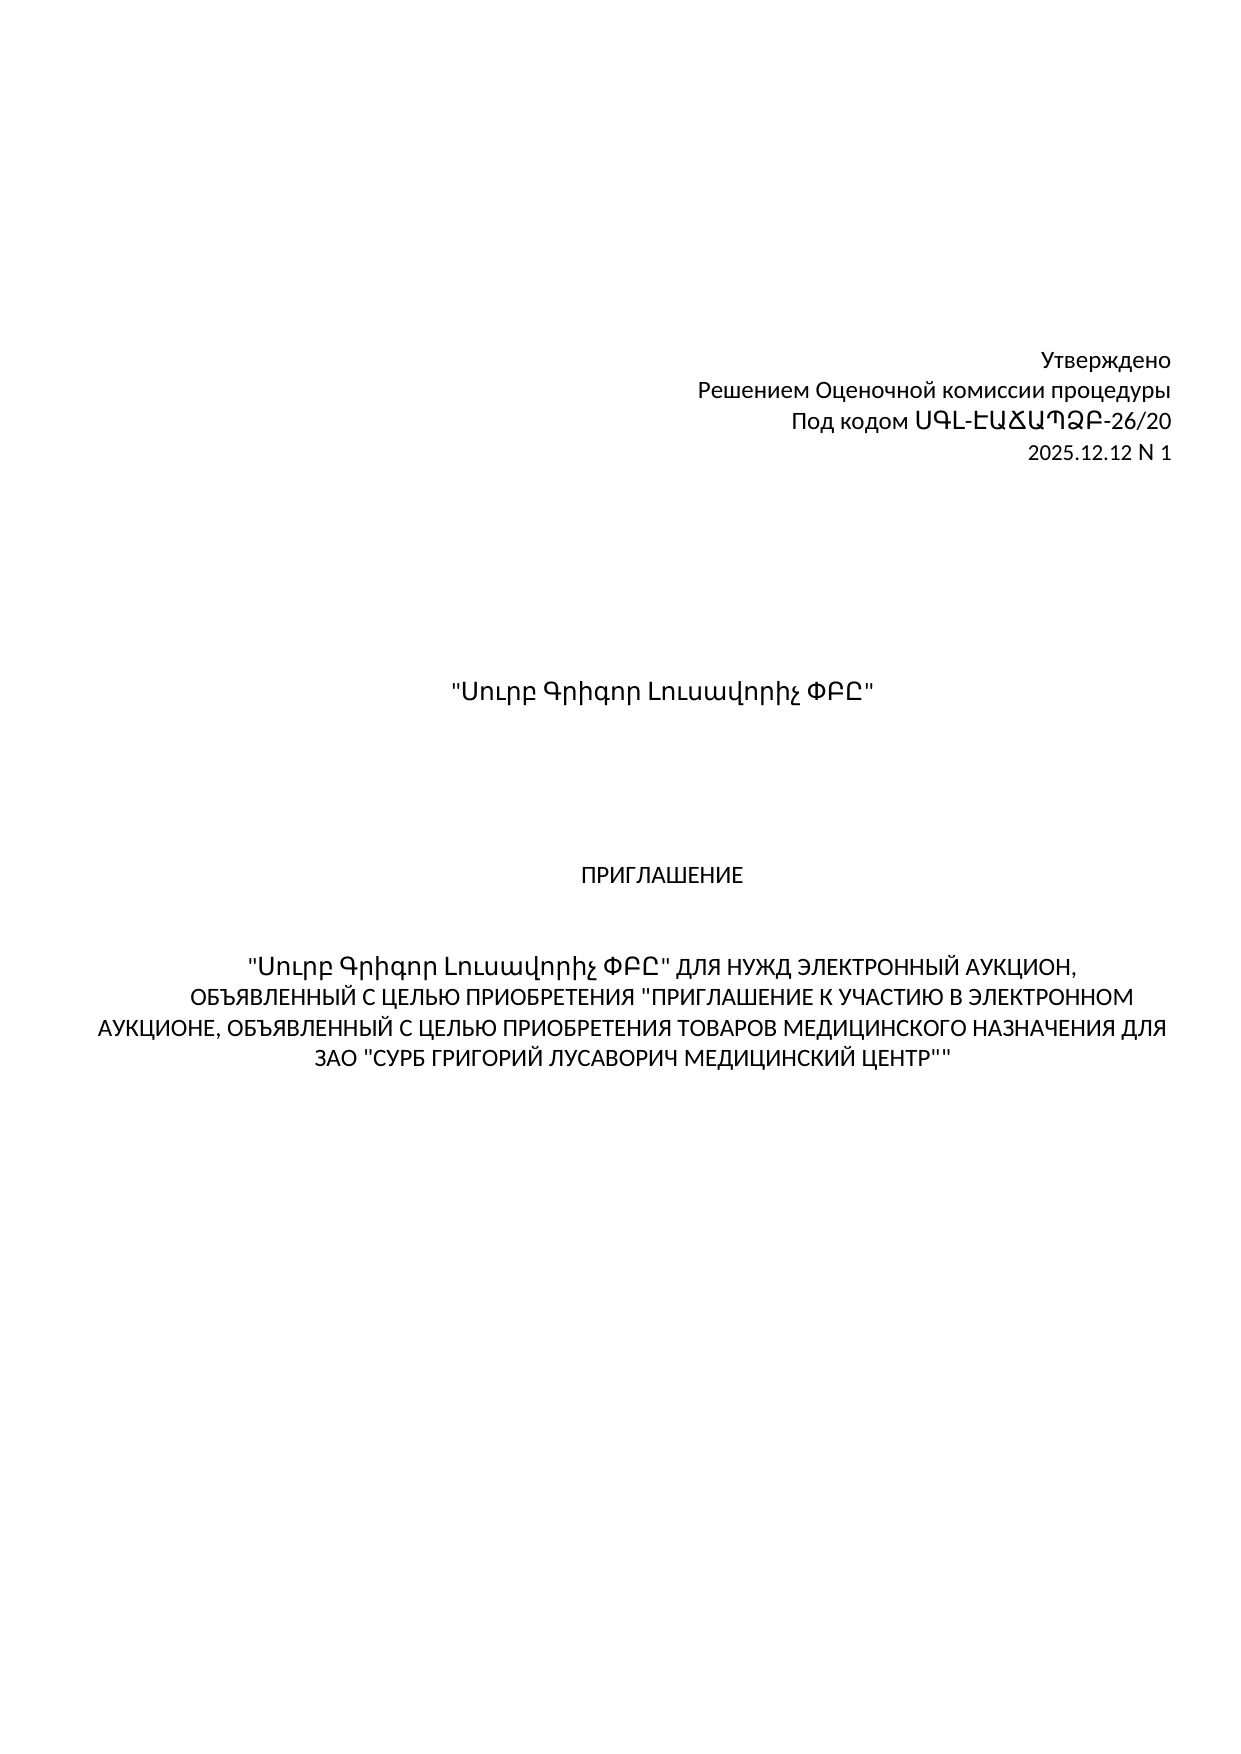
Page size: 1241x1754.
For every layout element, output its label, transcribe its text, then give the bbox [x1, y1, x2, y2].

text "Սուրբ Գրիգոր Լուսավորիչ ՓԲԸ" ДЛЯ НУЖД ЭЛЕКТРОННЫЙ АУКЦИОН, [94, 951, 1171, 981]
text Решением Оценочной комиссии процедуры [94, 375, 1171, 405]
text "Սուրբ Գրիգոր Լուսավորիչ ՓԲԸ" [94, 676, 1171, 707]
text Утверждено [94, 344, 1171, 375]
text Под кодом ՍԳԼ-ԷԱՃԱՊՁԲ-26/20 [94, 405, 1171, 436]
text ПРИГЛАШЕНИЕ [94, 859, 1171, 890]
text ОБЪЯВЛЕННЫЙ С ЦЕЛЬЮ ПРИОБРЕТЕНИЯ "ПРИГЛАШЕНИЕ К УЧАСТИЮ В ЭЛЕКТРОННОМ АУКЦИОНЕ, ОБЪЯВЛЕННЫЙ С ЦЕЛЬЮ ПРИОБРЕТЕНИЯ ТОВАРОВ МЕДИЦИНСКОГО НАЗНАЧЕНИЯ ДЛЯ ЗАО "СУРБ ГРИГОРИЙ ЛУСАВОРИЧ МЕДИЦИНСКИЙ ЦЕНТР"" [94, 981, 1171, 1073]
text 2025.12.12 N 1 [94, 436, 1171, 466]
